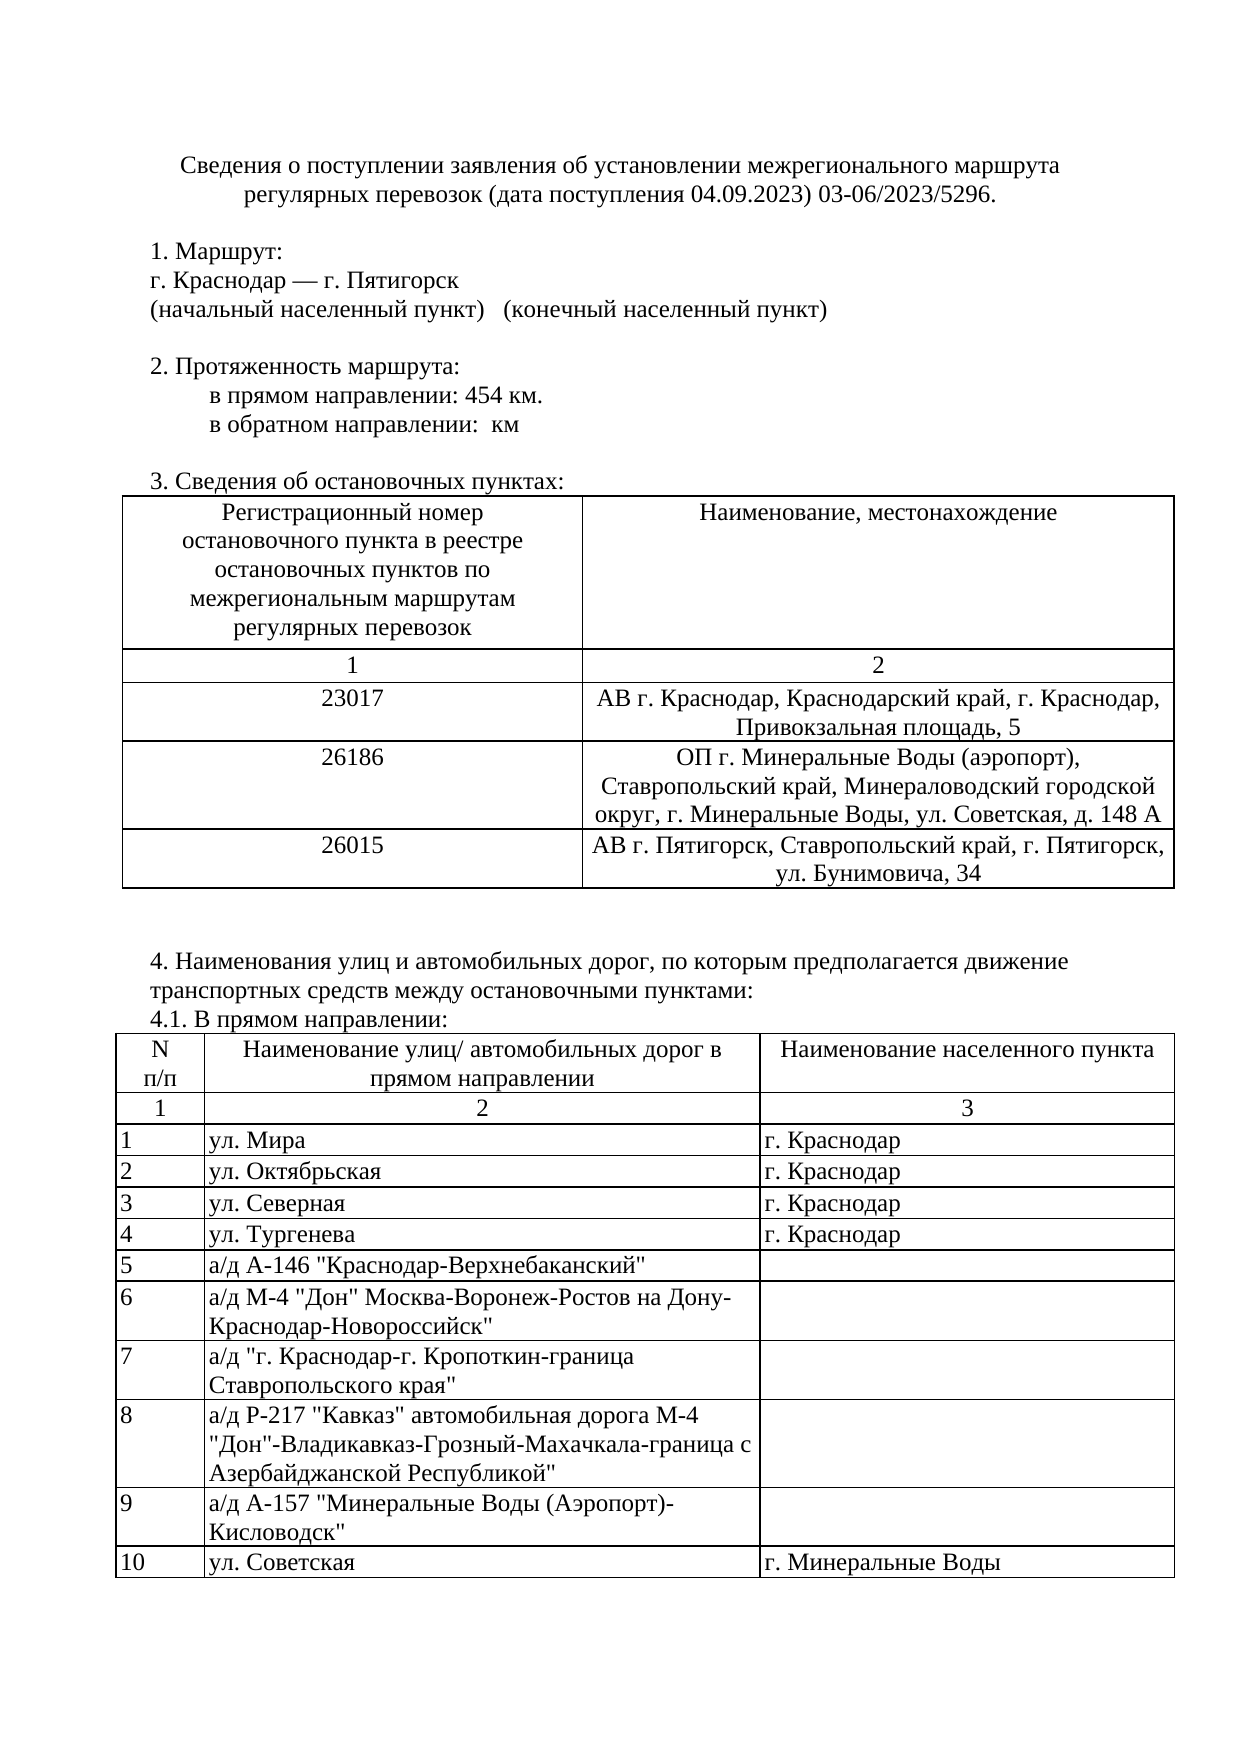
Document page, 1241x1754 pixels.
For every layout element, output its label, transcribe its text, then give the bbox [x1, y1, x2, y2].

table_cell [205, 1488, 759, 1545]
table_cell 2 [583, 650, 1173, 681]
table_cell [761, 1282, 1174, 1339]
table_cell ул. Мира [205, 1125, 759, 1154]
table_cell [205, 1400, 759, 1486]
table_header Наименование населенного пункта [761, 1034, 1174, 1092]
table_cell [761, 1251, 1174, 1280]
table_cell г. Краснодар [761, 1156, 1174, 1186]
table_cell а/д "г. Краснодар-г. Кропоткин-граница Ставропольского края" [205, 1341, 759, 1398]
table_cell ул. Советская [205, 1547, 759, 1577]
table_cell г. Краснодар [761, 1188, 1174, 1217]
table_cell 5 [117, 1251, 204, 1280]
text Сведения о поступлении заявления об установлении межрегионального маршрута регулярных перевозок (дата поступления 04.09.2023) 03-06/2023/5296. [150, 150, 1090, 207]
table_cell 4 [117, 1219, 204, 1249]
table_header Наименование, местонахождение [583, 497, 1173, 648]
table_cell 3 [117, 1188, 204, 1217]
text в обратном направлении: км [150, 409, 1090, 437]
text г. Краснодар — г. Пятигорск [150, 265, 1090, 294]
table_cell 6 [117, 1282, 204, 1339]
table_cell 2 [117, 1156, 204, 1186]
table_cell ОП г. Минеральные Воды (аэропорт), Ставропольский край, Минераловодский городской округ, г. Минеральные Воды, ул. Советская, д. 148 А [583, 742, 1173, 828]
table_cell [761, 1341, 1174, 1398]
table_cell 10 [117, 1547, 204, 1577]
text 1. Маршрут: [150, 236, 1090, 265]
table_cell 1 [123, 650, 582, 681]
text 4. Наименования улиц и автомобильных дорог, по которым предполагается движение транспортных средств между остановочными пунктами: [150, 946, 1090, 1004]
table_cell 8 [117, 1400, 204, 1486]
table_cell 1 [117, 1093, 204, 1123]
text 2. Протяженность маршрута: [150, 351, 1090, 380]
table_cell АВ г. Пятигорск, Ставропольский край, г. Пятигорск, ул. Бунимовича, 34 [583, 830, 1173, 887]
table_header Наименование улиц/ автомобильных дорог в прямом направлении [205, 1034, 759, 1092]
table_cell 1 [117, 1125, 204, 1154]
table_cell ул. Октябрьская [205, 1156, 759, 1186]
table_cell АВ г. Краснодар, Краснодарский край, г. Краснодар, Привокзальная площадь, 5 [583, 683, 1173, 740]
table_cell 26015 [123, 830, 582, 887]
table_cell [761, 1488, 1174, 1545]
text 3. Сведения об остановочных пунктах: [150, 466, 1090, 495]
table_cell 2 [205, 1093, 759, 1123]
table_cell г. Краснодар [761, 1125, 1174, 1154]
table_cell а/д М-4 "Дон" Москва-Воронеж-Ростов на Дону-Краснодар-Новороссийск" [205, 1282, 759, 1339]
table_cell [761, 1400, 1174, 1486]
table_cell ул. Тургенева [205, 1219, 759, 1249]
table_cell 3 [761, 1093, 1174, 1123]
table_header N п/п [117, 1034, 204, 1092]
text (начальный населенный пункт) (конечный населенный пункт) [150, 294, 1090, 322]
table_cell а/д А-146 "Краснодар-Верхнебаканский" [205, 1251, 759, 1280]
text 4.1. В прямом направлении: [150, 1004, 1090, 1033]
table_cell 9 [117, 1488, 204, 1545]
text в прямом направлении: 454 км. [150, 380, 1090, 409]
table_header Регистрационный номер остановочного пункта в реестре остановочных пунктов по межрегиональным маршрутам регулярных перевозок [123, 497, 582, 648]
table_cell г. Минеральные Воды [761, 1547, 1174, 1577]
table_cell 23017 [123, 683, 582, 740]
table_cell 7 [117, 1341, 204, 1398]
table_cell ул. Северная [205, 1188, 759, 1217]
table_cell г. Краснодар [761, 1219, 1174, 1249]
table_cell 26186 [123, 742, 582, 828]
